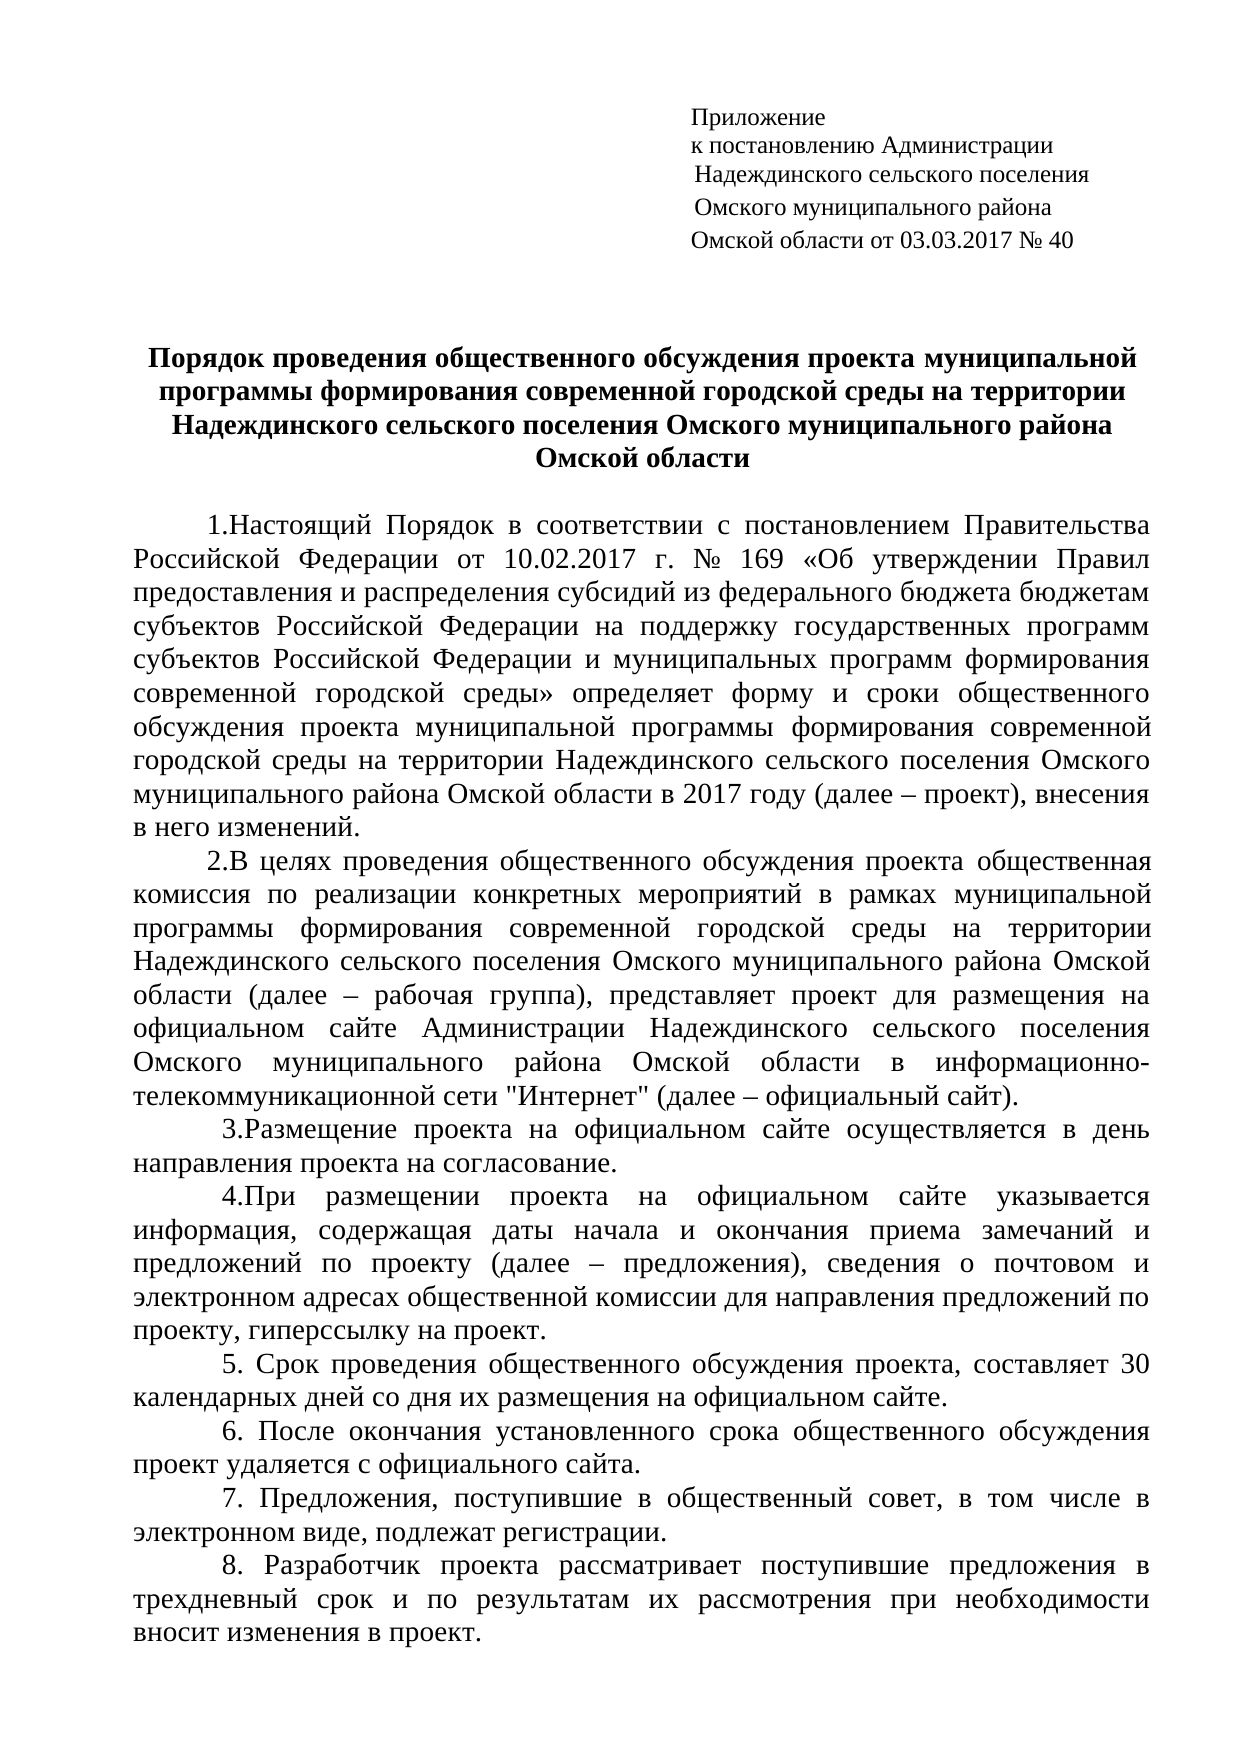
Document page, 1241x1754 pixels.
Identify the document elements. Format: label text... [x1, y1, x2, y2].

text Порядок проведения общественного обсуждения проекта муниципальной программы формирования современной городской среды на территории Надеждинского сельского поселения Омского муниципального района Омской области [133, 340, 1152, 474]
text 8. Разработчик проекта рассматривает поступившие предложения в трехдневный срок и по результатам их рассмотрения при необходимости вносит изменения в проект. [133, 1547, 1152, 1648]
text 7. Предложения, поступившие в общественный совет, в том числе в электронном виде, подлежат регистрации. [133, 1480, 1152, 1547]
text 2.В целях проведения общественного обсуждения проекта общественная комиссия по реализации конкретных мероприятий в рамках муниципальной программы формирования современной городской среды на территории Надеждинского сельского поселения Омского муниципального района Омской области (далее – рабочая группа), представляет проект для размещения на официальном сайте Администрации Надеждинского сельского поселения Омского муниципального района Омской области в информационно-телекоммуникационной сети "Интернет" (далее – официальный сайт). [133, 843, 1152, 1111]
text 5. Срок проведения общественного обсуждения проекта, составляет 30 календарных дней со дня их размещения на официальном сайте. [133, 1346, 1152, 1413]
text 4.При размещении проекта на официальном сайте указывается информация, содержащая даты начала и окончания приема замечаний и предложений по проекту (далее – предложения), сведения о почтовом и электронном адресах общественной комиссии для направления предложений по проекту, гиперссылку на проект. [133, 1178, 1152, 1346]
text 1.Настоящий Порядок в соответствии с постановлением Правительства Российской Федерации от 10.02.2017 г. № 169 «Об утверждении Правил предоставления и распределения субсидий из федерального бюджета бюджетам субъектов Российской Федерации на поддержку государственных программ субъектов Российской Федерации и муниципальных программ формирования современной городской среды» определяет форму и сроки общественного обсуждения проекта муниципальной программы формирования современной городской среды на территории Надеждинского сельского поселения Омского муниципального района Омской области в 2017 году (далее – проект), внесения в него изменений. [133, 507, 1152, 843]
table_header Приложение к постановлению Администрации Надеждинского сельского поселения Омского муниципального района Омской области от 03.03.2017 № 40 [679, 102, 1118, 307]
text 3.Размещение проекта на официальном сайте осуществляется в день направления проекта на согласование. [133, 1111, 1152, 1178]
text 6. После окончания установленного срока общественного обсуждения проект удаляется с официального сайта. [133, 1413, 1152, 1480]
